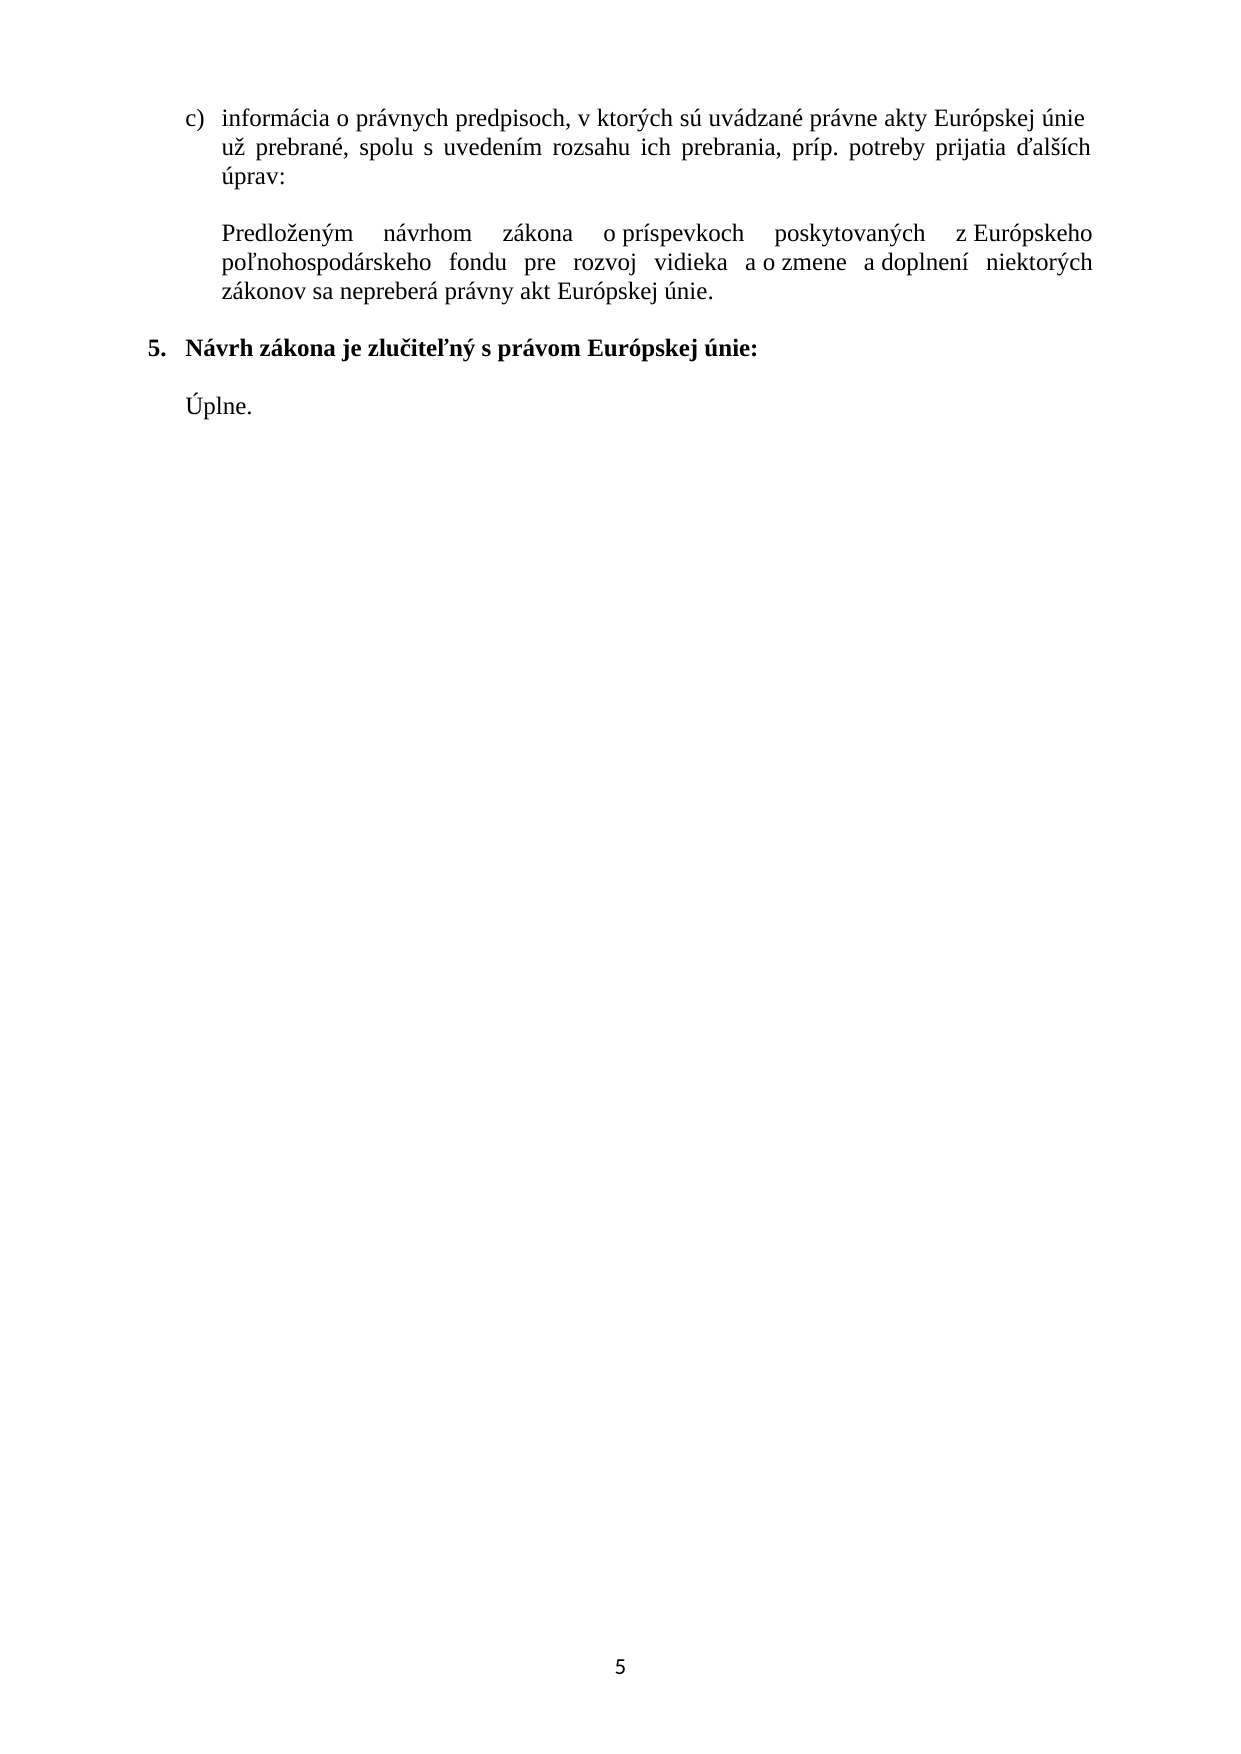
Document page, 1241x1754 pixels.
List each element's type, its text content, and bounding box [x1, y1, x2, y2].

text Úplne. [148, 391, 1093, 420]
text c) informácia o právnych predpisoch, v ktorých sú uvádzané právne akty Európskej únie už prebrané, spolu s uvedením rozsahu ich prebrania, príp. potreby prijatia ďalších úprav: [185, 103, 1093, 190]
text 5. Návrh zákona je zlučiteľný s právom Európskej únie: [148, 333, 1093, 362]
